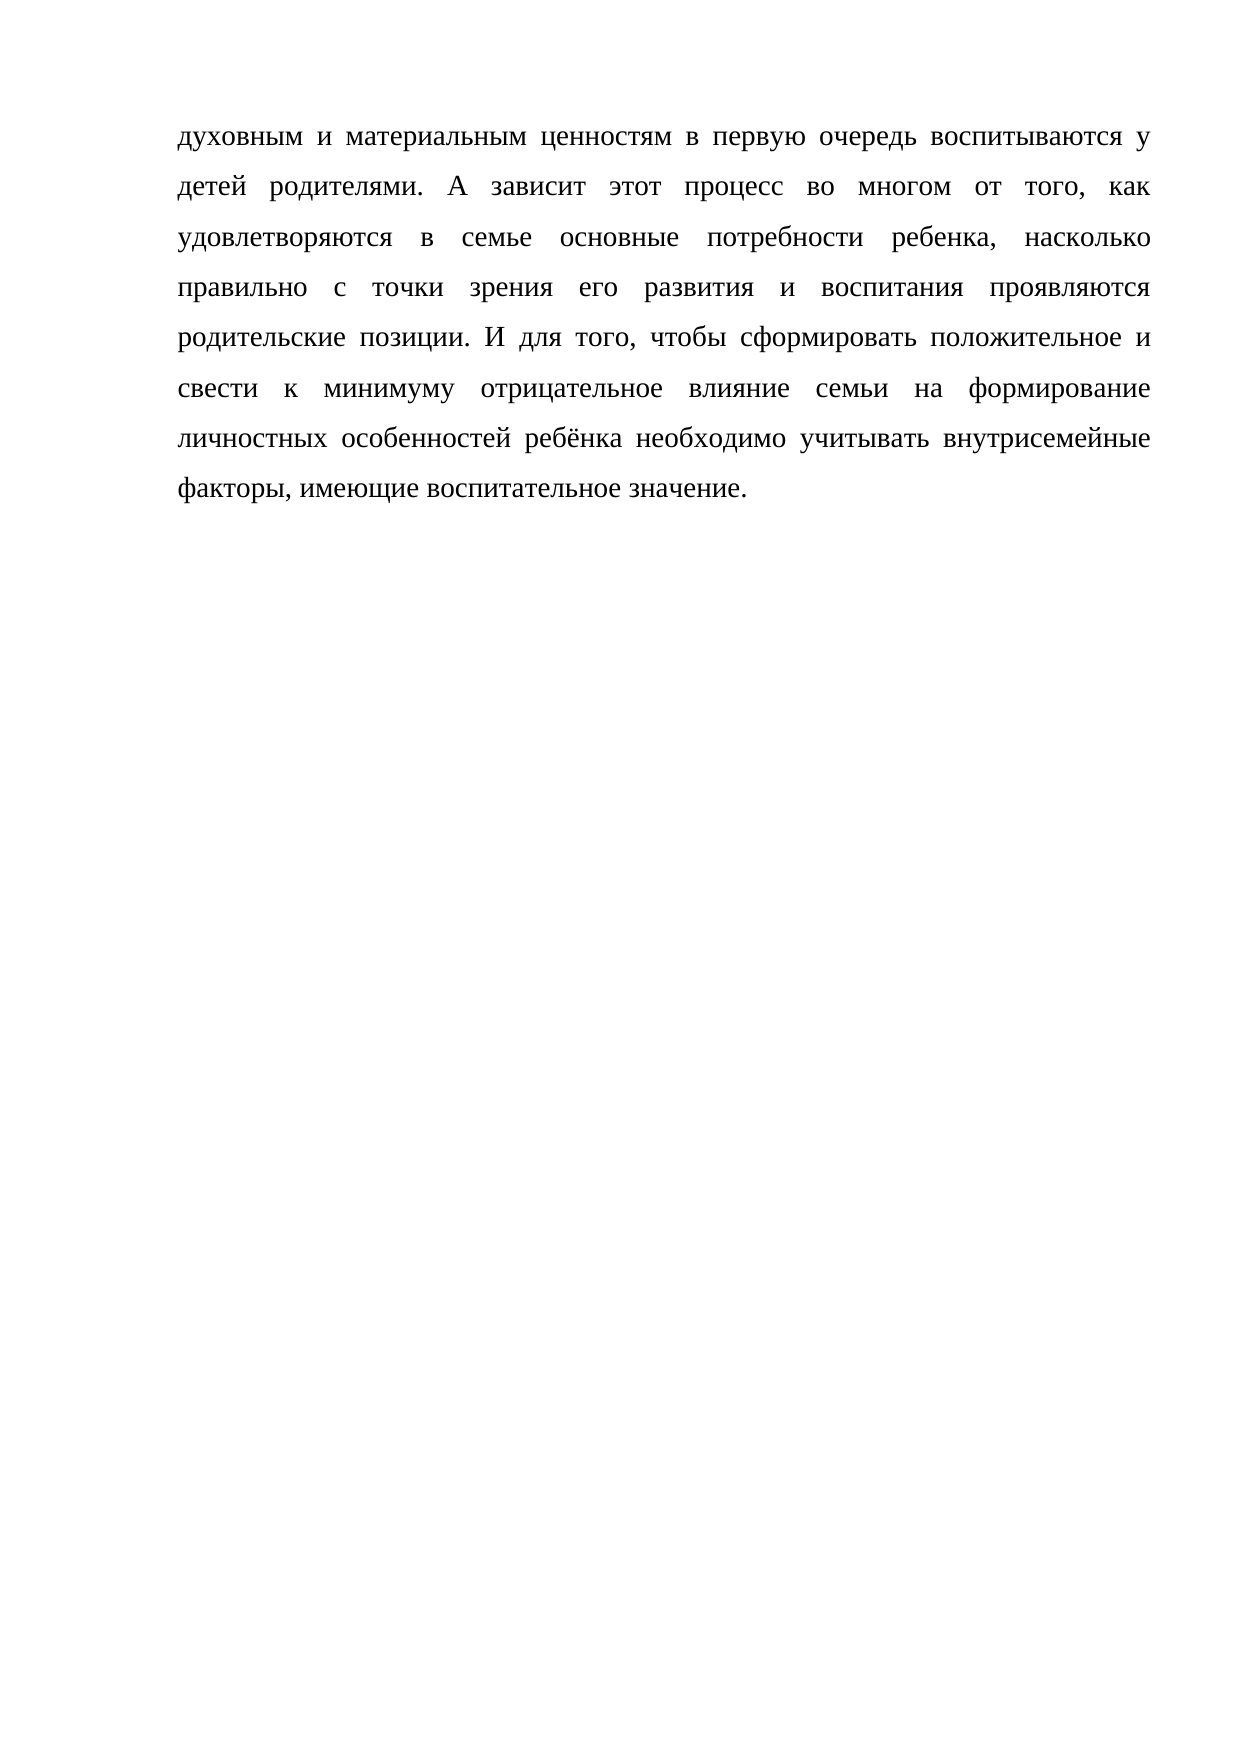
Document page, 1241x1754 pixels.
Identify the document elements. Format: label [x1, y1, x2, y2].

text [177, 118, 1152, 504]
